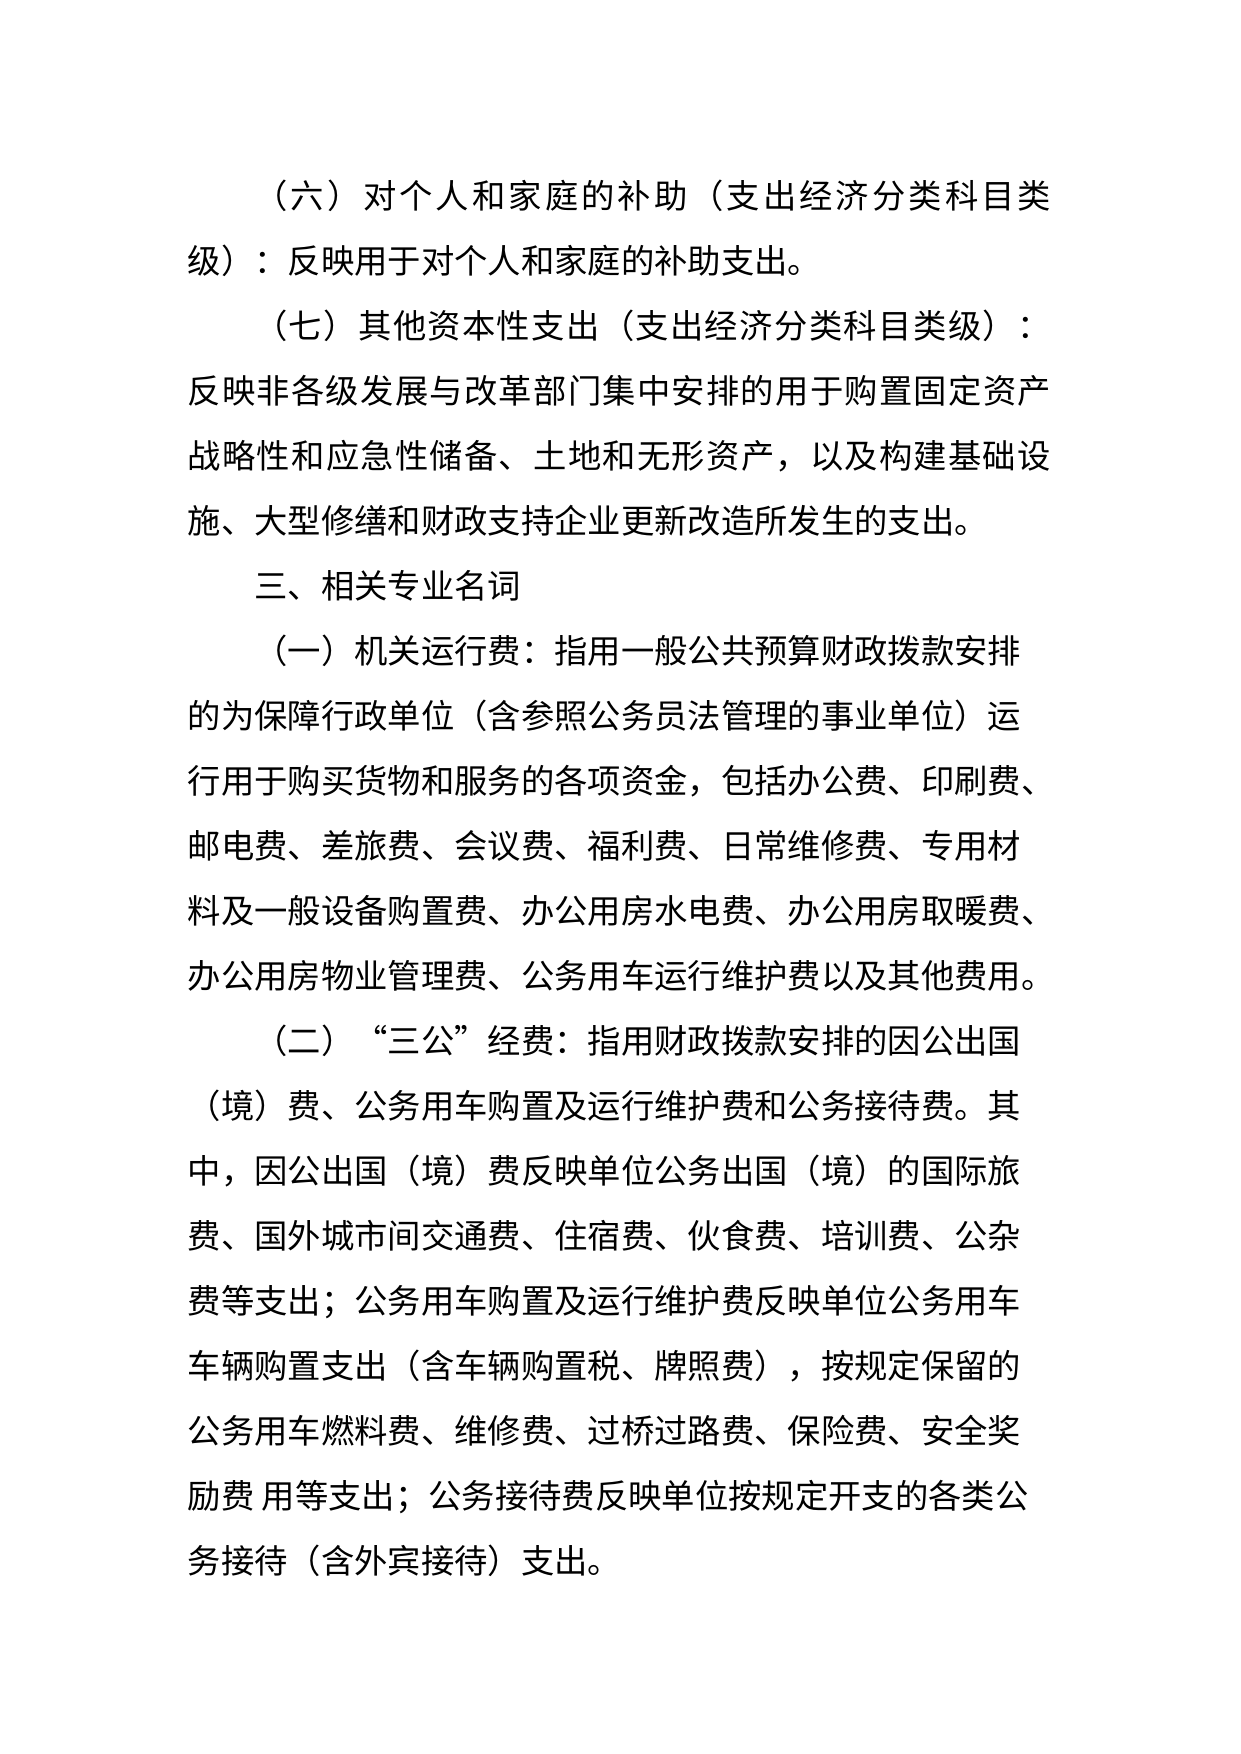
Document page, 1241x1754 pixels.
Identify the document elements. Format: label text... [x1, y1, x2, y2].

text 三、相关专业名词 [187, 552, 1053, 617]
text （一）机关运行费：指用一般公共预算财政拨款安排的为保障行政单位（含参照公务员法管理的事业单位）运行用于购买货物和服务的各项资金，包括办公费、印刷费、邮电费、差旅费、会议费、福利费、日常维修费、专用材料及一般设备购置费、办公用房水电费、办公用房取暖费、办公用房物业管理费、公务用车运行维护费以及其他费用。 [187, 617, 1053, 1007]
text （六）对个人和家庭的补助（支出经济分类科目类级）：反映用于对个人和家庭的补助支出。 [187, 162, 1053, 292]
text （七）其他资本性支出（支出经济分类科目类级）：反映非各级发展与改革部门集中安排的用于购置固定资产、战略性和应急性储备、土地和无形资产，以及构建基础设施、大型修缮和财政支持企业更新改造所发生的支出。 [187, 292, 1053, 552]
text （二）“三公”经费：指用财政拨款安排的因公出国（境）费、公务用车购置及运行维护费和公务接待费。其中，因公出国（境）费反映单位公务出国（境）的国际旅费、国外城市间交通费、住宿费、伙食费、培训费、公杂费等支出；公务用车购置及运行维护费反映单位公务用车车辆购置支出（含车辆购置税、牌照费），按规定保留的公务用车燃料费、维修费、过桥过路费、保险费、安全奖励费 用等支出；公务接待费反映单位按规定开支的各类公务接待（含外宾接待）支出。 [187, 1007, 1053, 1592]
